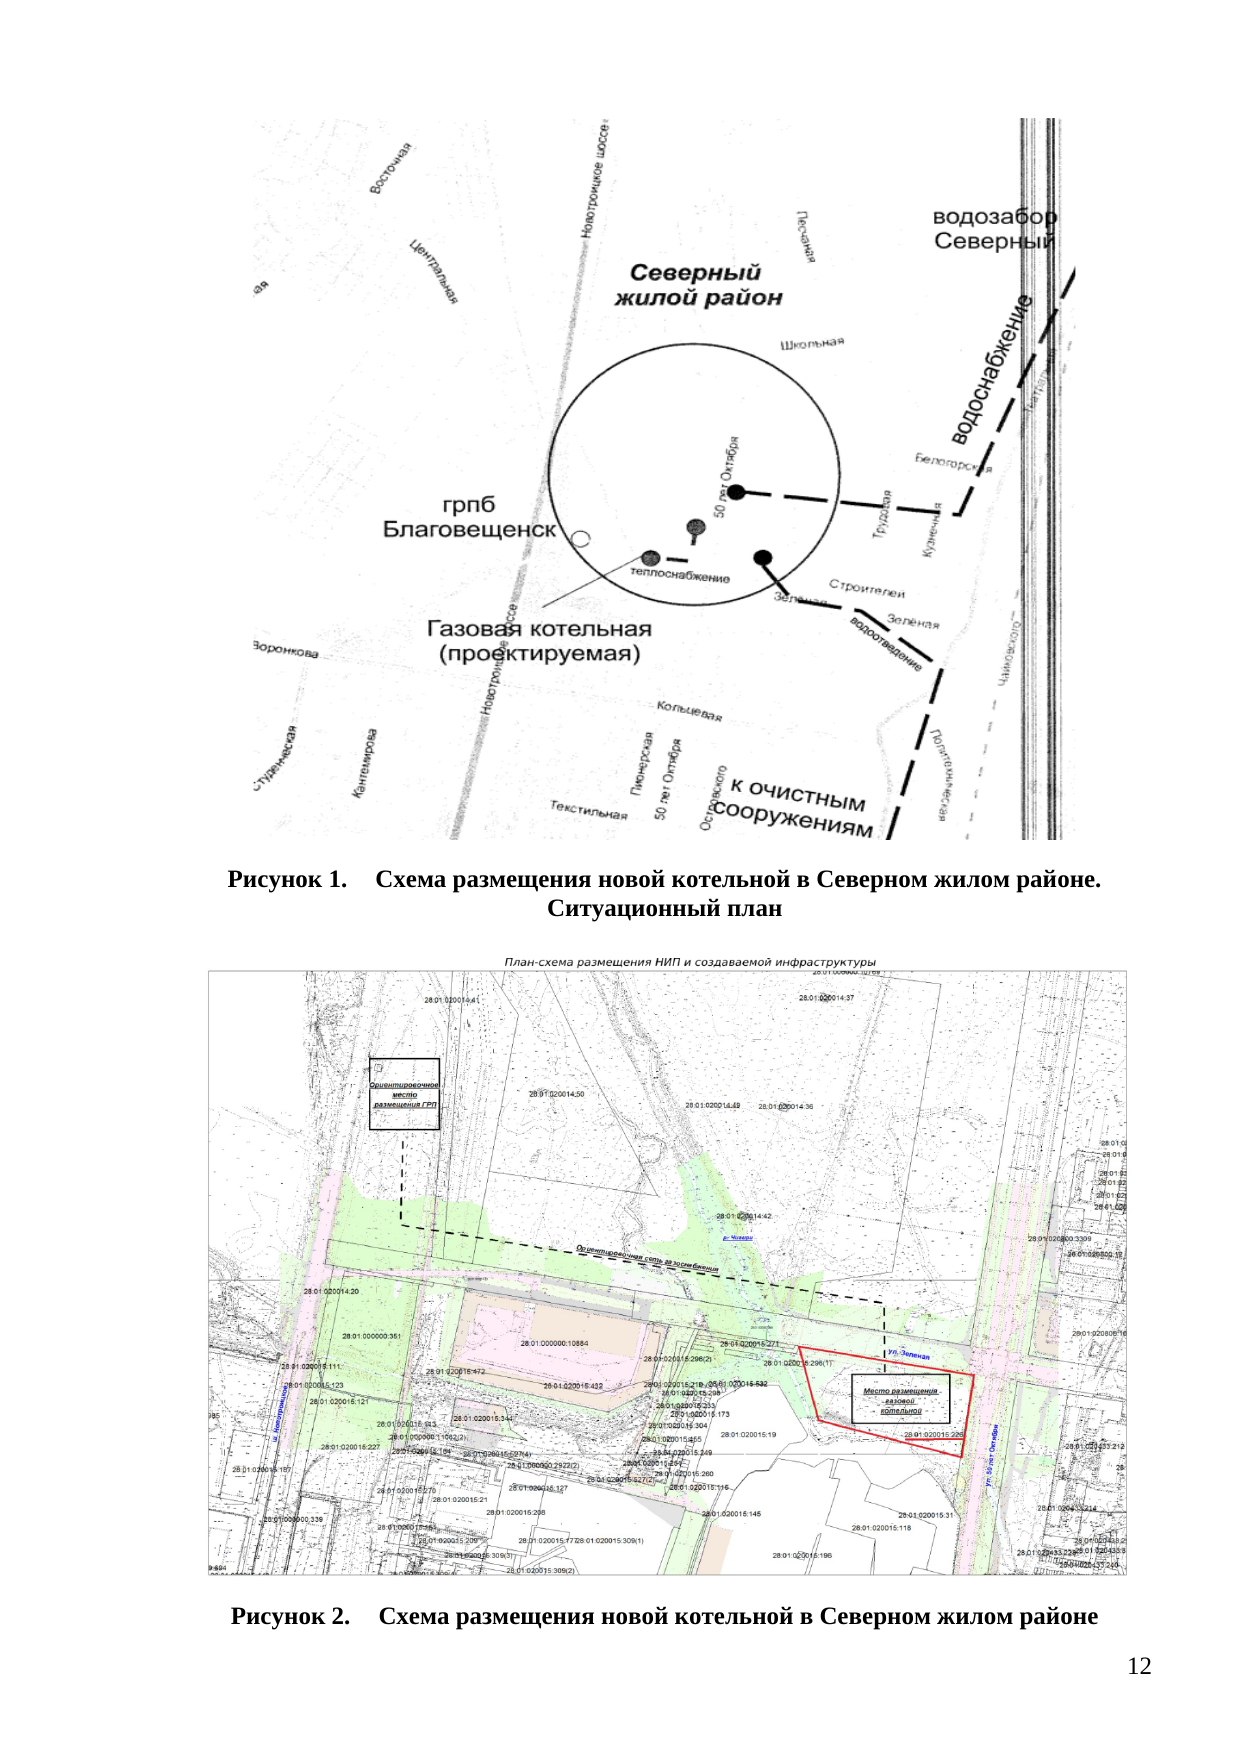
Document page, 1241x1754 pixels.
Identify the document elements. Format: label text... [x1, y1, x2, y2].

picture [253, 118, 1076, 840]
list Схема размещения новой котельной в Северном жилом районе [177, 1601, 1152, 1630]
list Схема размещения новой котельной в Северном жилом районе. Ситуационный план [177, 864, 1152, 922]
picture [200, 958, 1129, 1577]
